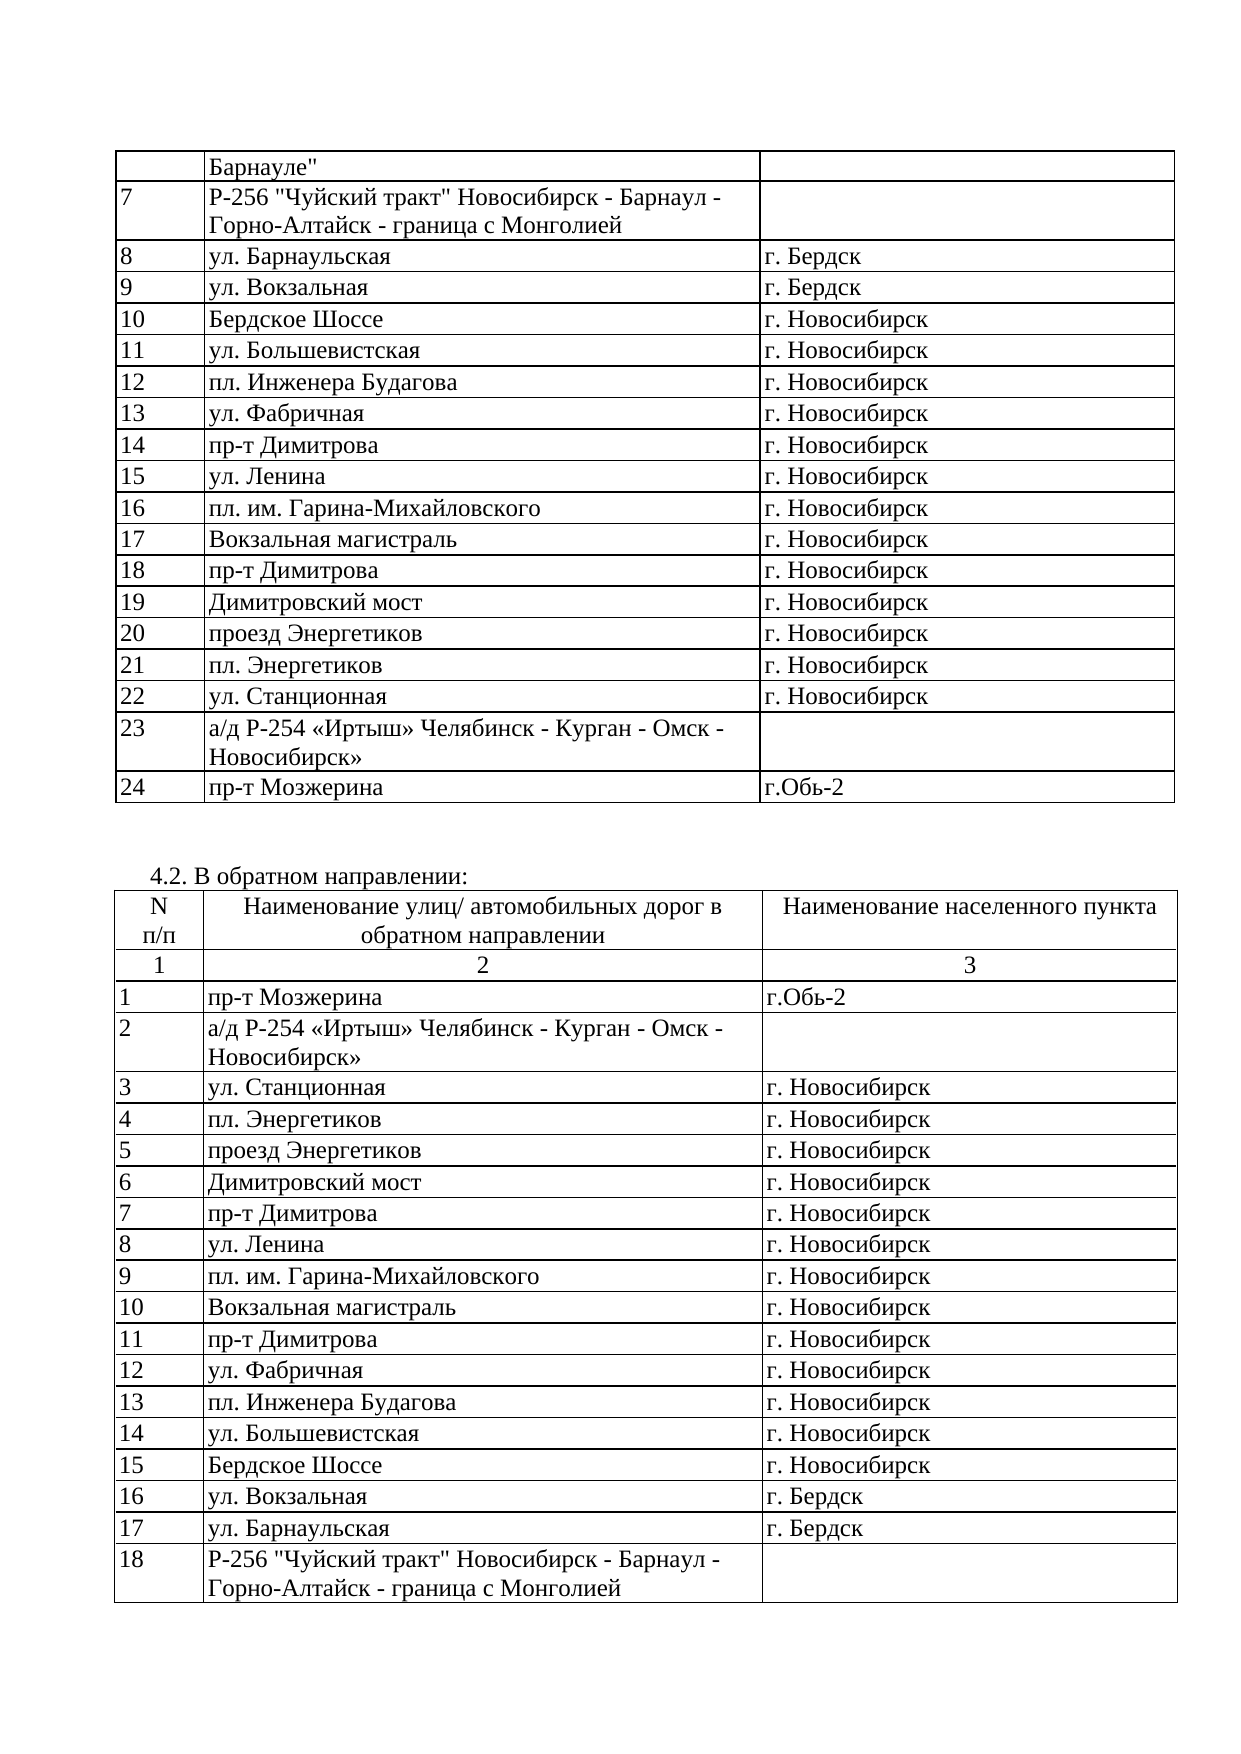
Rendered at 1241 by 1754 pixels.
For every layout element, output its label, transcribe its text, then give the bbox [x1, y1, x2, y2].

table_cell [205, 152, 759, 180]
table_cell г. Новосибирск [761, 556, 1174, 585]
table_cell пл. Инженера Будагова [205, 367, 759, 397]
table_cell а/д Р-254 «Иртыш» Челябинск - Курган - Омск - Новосибирск» [205, 713, 759, 770]
table_cell г. Новосибирск [763, 1291, 1177, 1322]
table_cell Вокзальная магистраль [204, 1292, 762, 1322]
table_cell 14 [115, 1418, 203, 1448]
table_cell пл. Энергетиков [204, 1104, 762, 1133]
table_cell г. Новосибирск [763, 1134, 1177, 1165]
table_cell 1 [115, 981, 203, 1012]
table_cell г. Бердск [761, 272, 1174, 302]
table_cell 13 [115, 1386, 203, 1417]
table_cell 9 [115, 1260, 203, 1291]
table_cell 3 [115, 1072, 203, 1102]
table_cell 3 [763, 949, 1177, 980]
table_cell пл. Инженера Будагова [204, 1387, 762, 1417]
table_cell г. Новосибирск [763, 1196, 1177, 1228]
table_cell 2 [115, 1013, 203, 1071]
table_cell 6 [115, 1166, 203, 1196]
table_cell 21 [117, 650, 204, 680]
table_cell 12 [117, 367, 204, 397]
table_cell г. Бердск [763, 1480, 1177, 1511]
table_cell г. Новосибирск [761, 524, 1174, 554]
table_cell Вокзальная магистраль [205, 524, 759, 554]
table_cell пр-т Димитрова [205, 430, 759, 459]
table_cell 11 [115, 1323, 203, 1354]
table_cell 13 [117, 398, 204, 428]
table_cell г. Новосибирск [761, 587, 1174, 617]
table_cell 16 [115, 1481, 203, 1511]
table_cell ул. Вокзальная [205, 272, 759, 302]
table_cell ул. Большевистская [205, 335, 759, 365]
table_header N п/п [115, 891, 203, 949]
table_cell ул. Фабричная [205, 398, 759, 428]
table_cell 15 [115, 1449, 203, 1479]
table_cell пр-т Димитрова [204, 1324, 762, 1354]
table_cell 20 [117, 618, 204, 648]
table_cell пр-т Мозжерина [204, 982, 762, 1012]
table_cell г. Бердск [763, 1511, 1177, 1542]
table_cell [763, 1543, 1177, 1602]
table_cell проезд Энергетиков [204, 1135, 762, 1165]
table_cell а/д Р-254 «Иртыш» Челябинск - Курган - Омск - Новосибирск» [204, 1013, 762, 1071]
table_cell 9 [117, 272, 204, 302]
table_cell г. Новосибирск [761, 430, 1174, 459]
table_cell Димитровский мост [204, 1167, 762, 1196]
table_cell пр-т Мозжерина [205, 772, 759, 802]
table_cell Бердское Шоссе [205, 304, 759, 334]
table_cell [761, 182, 1174, 239]
table_cell ул. Ленина [205, 461, 759, 491]
table_cell г. Новосибирск [763, 1228, 1177, 1259]
table_cell г. Новосибирск [763, 1322, 1177, 1354]
table_cell 6 [117, 152, 204, 180]
table_cell проезд Энергетиков [205, 618, 759, 648]
table_cell [761, 152, 1174, 180]
table_cell 14 [117, 430, 204, 459]
table_cell г. Новосибирск [763, 1448, 1177, 1479]
table_cell 4 [115, 1103, 203, 1133]
table_cell Бердское Шоссе [204, 1450, 762, 1479]
table_cell 8 [115, 1229, 203, 1259]
table_cell пл. Энергетиков [205, 650, 759, 680]
table_cell пр-т Димитрова [204, 1198, 762, 1228]
table_cell г.Обь-2 [761, 772, 1174, 802]
table_cell 17 [117, 524, 204, 554]
table_cell 22 [117, 681, 204, 711]
table_cell ул. Вокзальная [204, 1481, 762, 1511]
table_cell г. Новосибирск [761, 367, 1174, 397]
table_cell 23 [117, 713, 204, 770]
table_cell 17 [115, 1512, 203, 1542]
table_cell ул. Барнаульская [204, 1513, 762, 1542]
table_cell г. Новосибирск [763, 1417, 1177, 1448]
table_cell [763, 1012, 1177, 1071]
table_cell 24 [117, 772, 204, 802]
table_cell 5 [115, 1135, 203, 1165]
table_header Наименование улиц/ автомобильных дорог в обратном направлении [204, 891, 762, 949]
table_cell 1 [115, 950, 203, 980]
table_cell г. Новосибирск [763, 1102, 1177, 1133]
table_cell 7 [115, 1198, 203, 1228]
table_cell г. Новосибирск [763, 1385, 1177, 1417]
table_cell ул. Фабричная [204, 1355, 762, 1385]
table_header Наименование населенного пункта [763, 891, 1177, 949]
table_cell г. Новосибирск [761, 681, 1174, 711]
table_cell ул. Станционная [205, 681, 759, 711]
table_cell 15 [117, 461, 204, 491]
table_cell Димитровский мост [205, 587, 759, 617]
table_cell 8 [117, 241, 204, 271]
table_cell пл. им. Гарина-Михайловского [204, 1261, 762, 1291]
table_cell г. Новосибирск [761, 461, 1174, 491]
table_cell 12 [115, 1355, 203, 1385]
table_cell Р-256 "Чуйский тракт" Новосибирск - Барнаул - Горно-Алтайск - граница с Монголией [204, 1544, 762, 1602]
table_cell г. Новосибирск [761, 618, 1174, 648]
table_cell пл. им. Гарина-Михайловского [205, 493, 759, 522]
table_cell пр-т Димитрова [205, 556, 759, 585]
table_cell ул. Барнаульская [205, 241, 759, 271]
table_cell г. Новосибирск [761, 650, 1174, 680]
table_cell Р-256 "Чуйский тракт" Новосибирск - Барнаул - Горно-Алтайск - граница с Монголией [205, 182, 759, 239]
table_cell г. Новосибирск [763, 1071, 1177, 1102]
table_cell г.Обь-2 [763, 980, 1177, 1012]
table_cell 7 [117, 182, 204, 239]
table_cell ул. Большевистская [204, 1418, 762, 1448]
table_cell г. Новосибирск [761, 304, 1174, 334]
table_cell г. Новосибирск [761, 493, 1174, 522]
table_cell г. Новосибирск [761, 398, 1174, 428]
table_cell 2 [204, 950, 762, 980]
table_cell 19 [117, 587, 204, 617]
table_cell 16 [117, 493, 204, 522]
table_cell 10 [117, 304, 204, 334]
table_cell 11 [117, 335, 204, 365]
table_cell г. Бердск [761, 241, 1174, 271]
table_cell [761, 713, 1174, 770]
text 4.2. В обратном направлении: [150, 861, 1090, 889]
table_cell ул. Ленина [204, 1230, 762, 1259]
table_cell г. Новосибирск [763, 1259, 1177, 1291]
table_cell г. Новосибирск [761, 335, 1174, 365]
table_cell 18 [115, 1544, 203, 1602]
table_cell г. Новосибирск [763, 1354, 1177, 1385]
table_cell ул. Станционная [204, 1072, 762, 1102]
table_cell 10 [115, 1292, 203, 1322]
table_cell 18 [117, 556, 204, 585]
table_cell г. Новосибирск [763, 1165, 1177, 1196]
